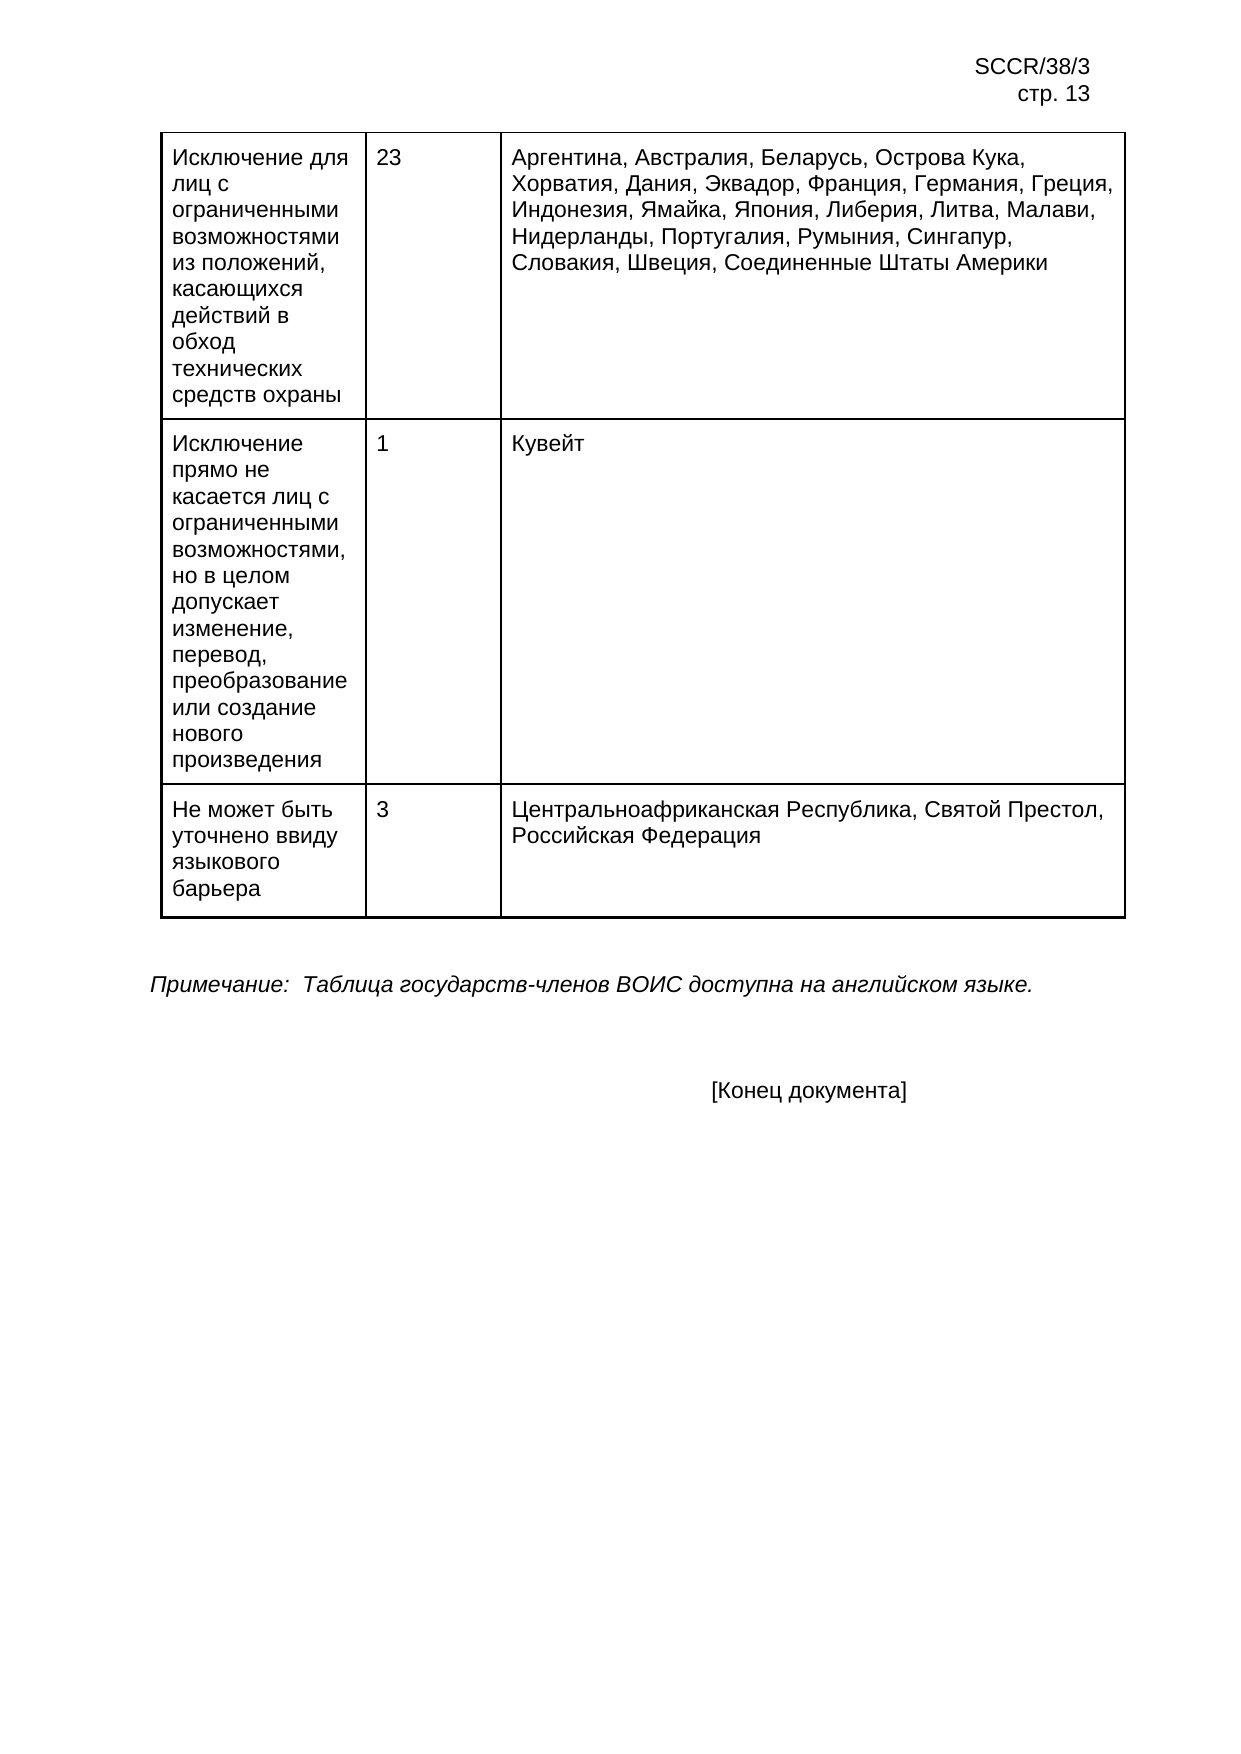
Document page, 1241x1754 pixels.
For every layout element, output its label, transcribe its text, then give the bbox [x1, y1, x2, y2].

table_cell 1 [367, 420, 500, 783]
table_cell Исключение прямо не касается лиц с ограниченными возможностями, но в целом допускает изменение, перевод, преобразование или создание нового произведения [163, 420, 365, 783]
table_cell Аргентина, Австралия, Беларусь, Острова Кука, Хорватия, Дания, Эквадор, Франция, Германия, Греция, Индонезия, Ямайка, Япония, Либерия, Литва, Малави, Нидерланды, Португалия, Румыния, Сингапур, Словакия, Швеция, Соединенные Штаты Америки [502, 133, 1124, 418]
table_cell Кувейт [502, 420, 1124, 783]
text Примечание: Таблица государств-членов ВОИС доступна на английском языке. [150, 971, 1090, 998]
table_cell Не может быть уточнено ввиду языкового барьера [163, 785, 365, 916]
text [Конец документа] [711, 1077, 1090, 1103]
table_cell 3 [367, 785, 500, 916]
table_cell 23 [367, 133, 500, 418]
table_cell Исключение для лиц с ограниченными возможностями из положений, касающихся действий в обход технических средств охраны [163, 133, 365, 418]
table_cell Центральноафриканская Республика, Святой Престол, Российская Федерация [502, 785, 1124, 916]
